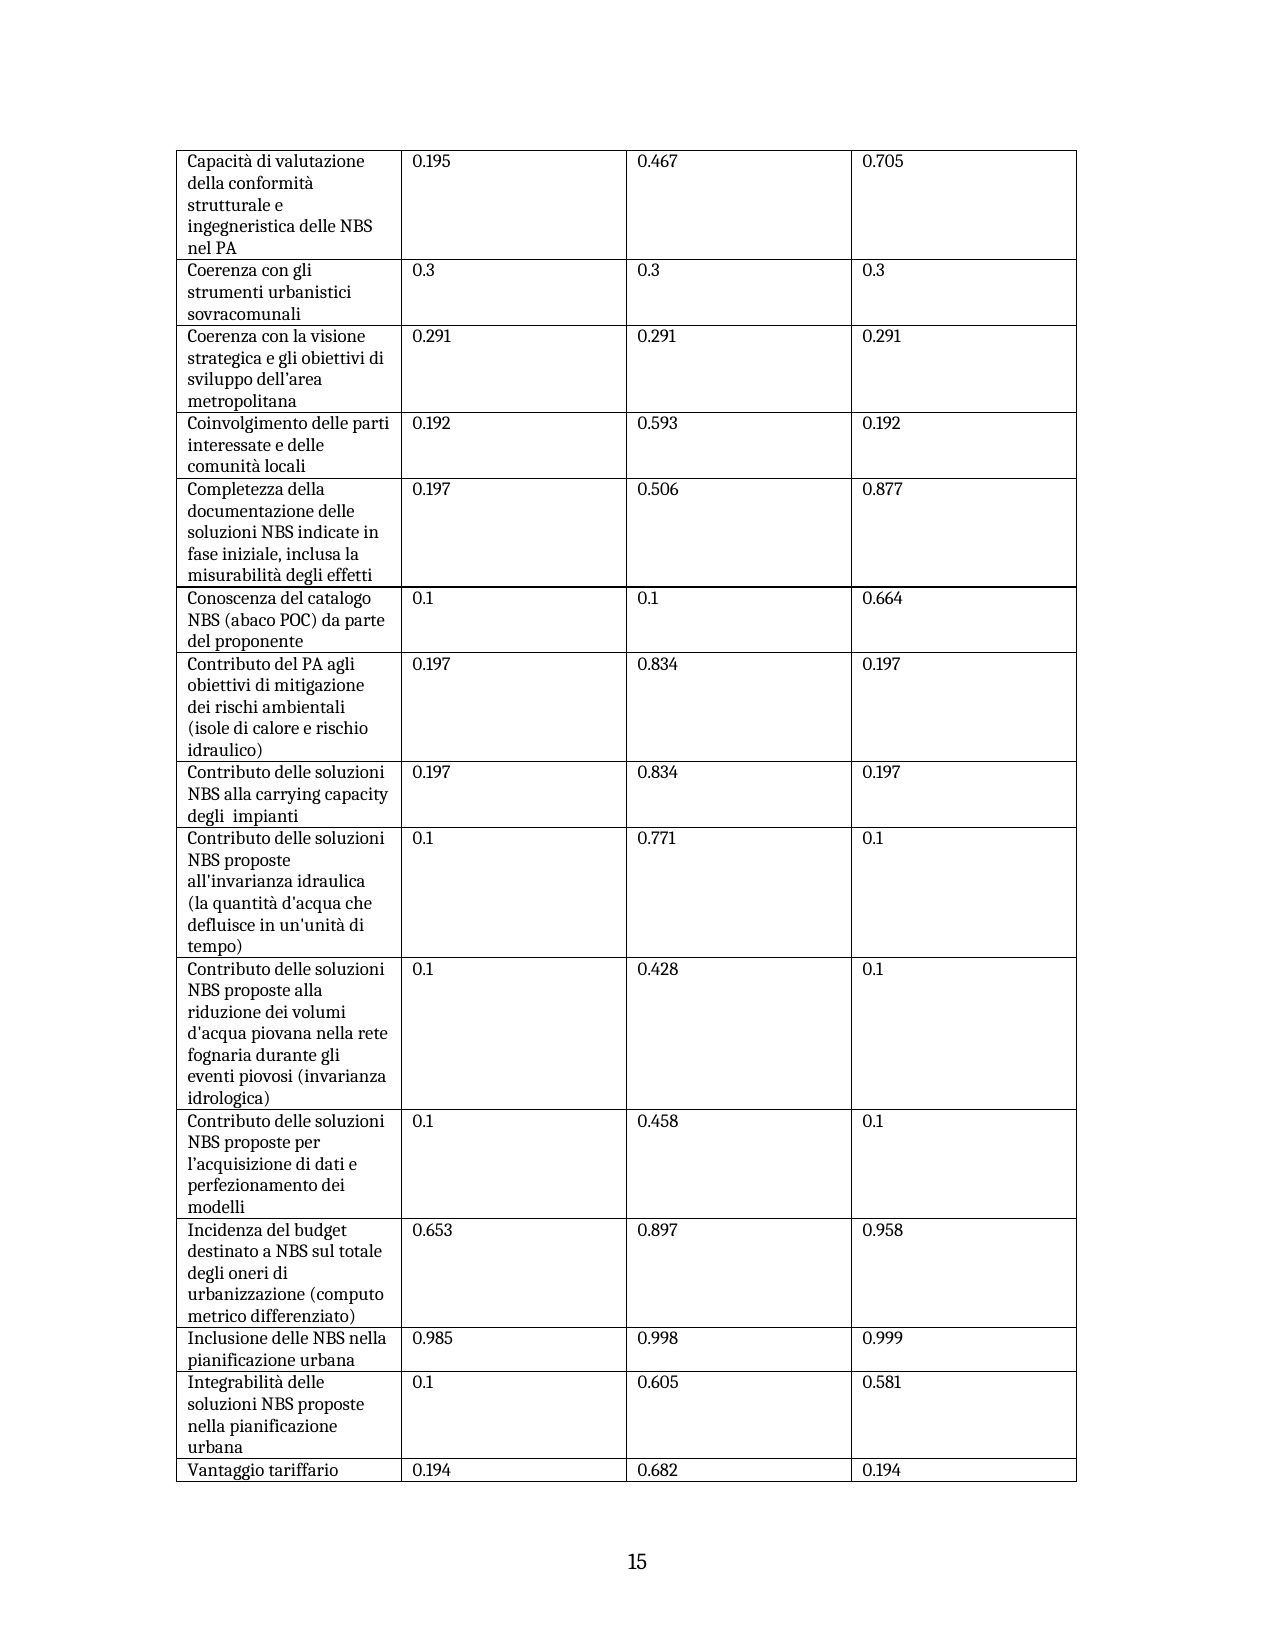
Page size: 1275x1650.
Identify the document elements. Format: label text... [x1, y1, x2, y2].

table_cell Coinvolgimento delle parti interessate e delle comunità locali [177, 413, 401, 478]
table_cell 0.197 [402, 653, 626, 761]
table_cell 0.605 [627, 1372, 851, 1458]
table_cell 0.998 [627, 1328, 851, 1371]
table_cell 0.581 [852, 1372, 1076, 1458]
table_cell 0.958 [852, 1219, 1076, 1327]
table_cell 0.194 [852, 1459, 1076, 1481]
table_cell 0.197 [852, 653, 1076, 761]
table_cell Coerenza con gli strumenti urbanistici sovracomunali [177, 260, 401, 324]
table_cell 0.1 [852, 828, 1076, 957]
table_cell 0.3 [627, 260, 851, 324]
table_cell 0.197 [402, 762, 626, 827]
table_cell 0.194 [402, 1459, 626, 1481]
table_cell 0.834 [627, 762, 851, 827]
table_cell 0.3 [852, 260, 1076, 324]
table_cell Conoscenza del catalogo NBS (abaco POC) da parte del proponente [177, 588, 401, 652]
table_cell 0.985 [402, 1328, 626, 1371]
table_cell 0.593 [627, 413, 851, 478]
table_cell 0.3 [402, 260, 626, 324]
table_cell 0.291 [852, 326, 1076, 412]
table_cell 0.1 [402, 828, 626, 957]
table_cell 0.197 [852, 762, 1076, 827]
table_cell 0.1 [627, 588, 851, 652]
table_cell 0.195 [402, 151, 626, 259]
table_cell Contributo delle soluzioni NBS alla carrying capacity degli impianti [177, 762, 401, 827]
table_cell Coerenza con la visione strategica e gli obiettivi di sviluppo dell’area metropolitana [177, 326, 401, 412]
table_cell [177, 1459, 401, 1481]
table_cell 0.1 [402, 1110, 626, 1218]
table_cell 0.1 [402, 1372, 626, 1458]
table_cell 0.428 [627, 958, 851, 1109]
table_cell Contributo del PA agli obiettivi di mitigazione dei rischi ambientali (isole di calore e rischio idraulico) [177, 653, 401, 761]
table_cell 0.192 [402, 413, 626, 478]
table_cell 0.653 [402, 1219, 626, 1327]
table_cell 0.197 [402, 479, 626, 586]
table_cell 0.771 [627, 828, 851, 957]
table_cell 0.192 [852, 413, 1076, 478]
table_cell 0.897 [627, 1219, 851, 1327]
table_cell 0.1 [402, 958, 626, 1109]
table_cell 0.834 [627, 653, 851, 761]
table_cell Capacità di valutazione della conformità strutturale e ingegneristica delle NBS nel PA [177, 151, 401, 259]
table_cell 0.999 [852, 1328, 1076, 1371]
table_cell 0.291 [627, 326, 851, 412]
table_cell Contributo delle soluzioni NBS proposte all'invarianza idraulica (la quantità d'acqua che defluisce in un'unità di tempo) [177, 828, 401, 957]
table_cell 0.1 [852, 1110, 1076, 1218]
table_cell 0.458 [627, 1110, 851, 1218]
table_cell 0.467 [627, 151, 851, 259]
table_cell 0.506 [627, 479, 851, 586]
table_cell Contributo delle soluzioni NBS proposte per l’acquisizione di dati e perfezionamento dei modelli [177, 1110, 401, 1218]
table_cell Completezza della documentazione delle soluzioni NBS indicate in fase iniziale, inclusa la misurabilità degli effetti [177, 479, 401, 586]
table_cell Inclusione delle NBS nella pianificazione urbana [177, 1328, 401, 1371]
table_cell 0.705 [852, 151, 1076, 259]
table_cell 0.1 [402, 588, 626, 652]
table_cell 0.877 [852, 479, 1076, 586]
table_cell 0.664 [852, 588, 1076, 652]
table_cell 0.1 [852, 958, 1076, 1109]
table_cell 0.291 [402, 326, 626, 412]
table_cell Integrabilità delle soluzioni NBS proposte nella pianificazione urbana [177, 1372, 401, 1458]
table_cell Incidenza del budget destinato a NBS sul totale degli oneri di urbanizzazione (computo metrico differenziato) [177, 1219, 401, 1327]
table_cell 0.682 [627, 1459, 851, 1481]
table_cell Contributo delle soluzioni NBS proposte alla riduzione dei volumi d'acqua piovana nella rete fognaria durante gli eventi piovosi (invarianza idrologica) [177, 958, 401, 1109]
